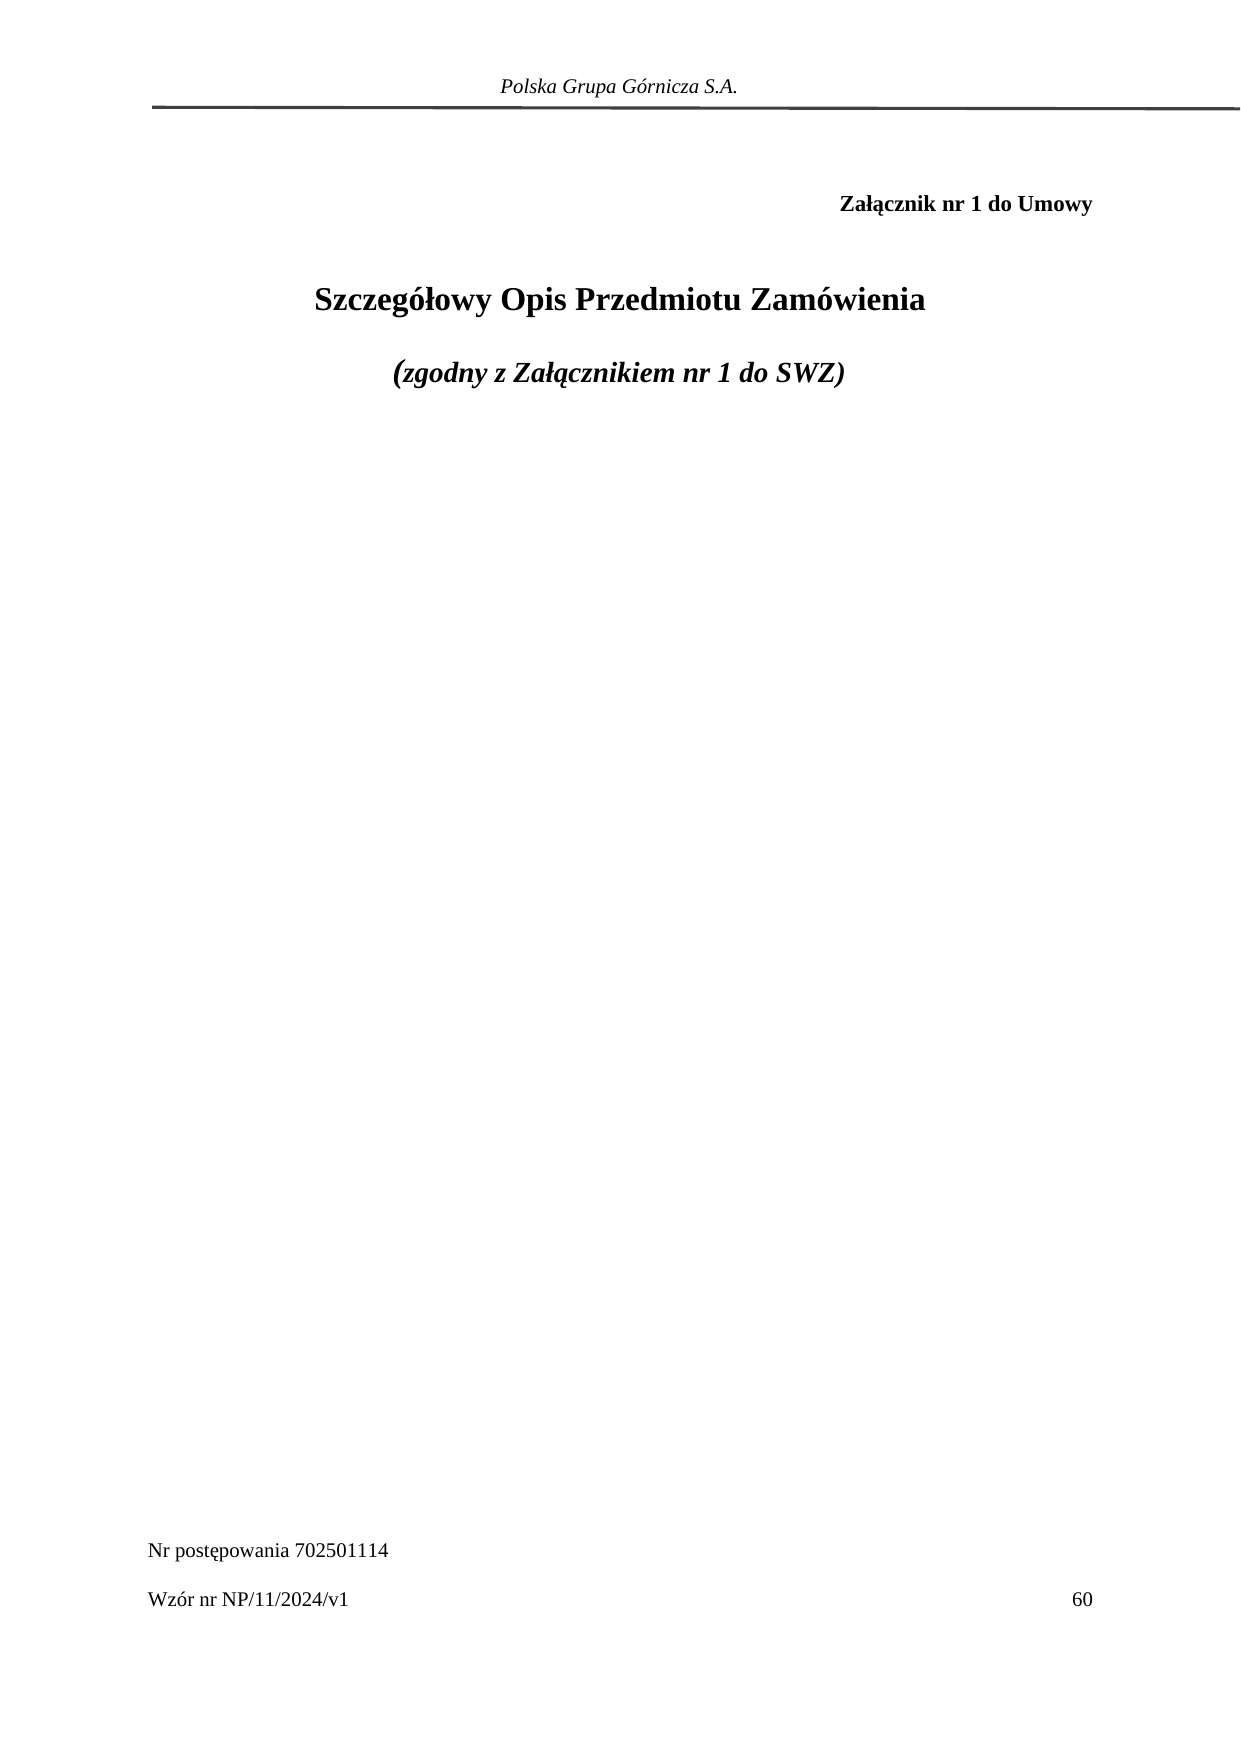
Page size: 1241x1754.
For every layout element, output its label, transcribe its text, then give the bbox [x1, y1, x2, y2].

text Szczegółowy Opis Przedmiotu Zamówienia [148, 279, 1093, 317]
text (zgodny z Załącznikiem nr 1 do SWZ) [148, 317, 1093, 389]
text Załącznik nr 1 do Umowy [148, 190, 1093, 217]
